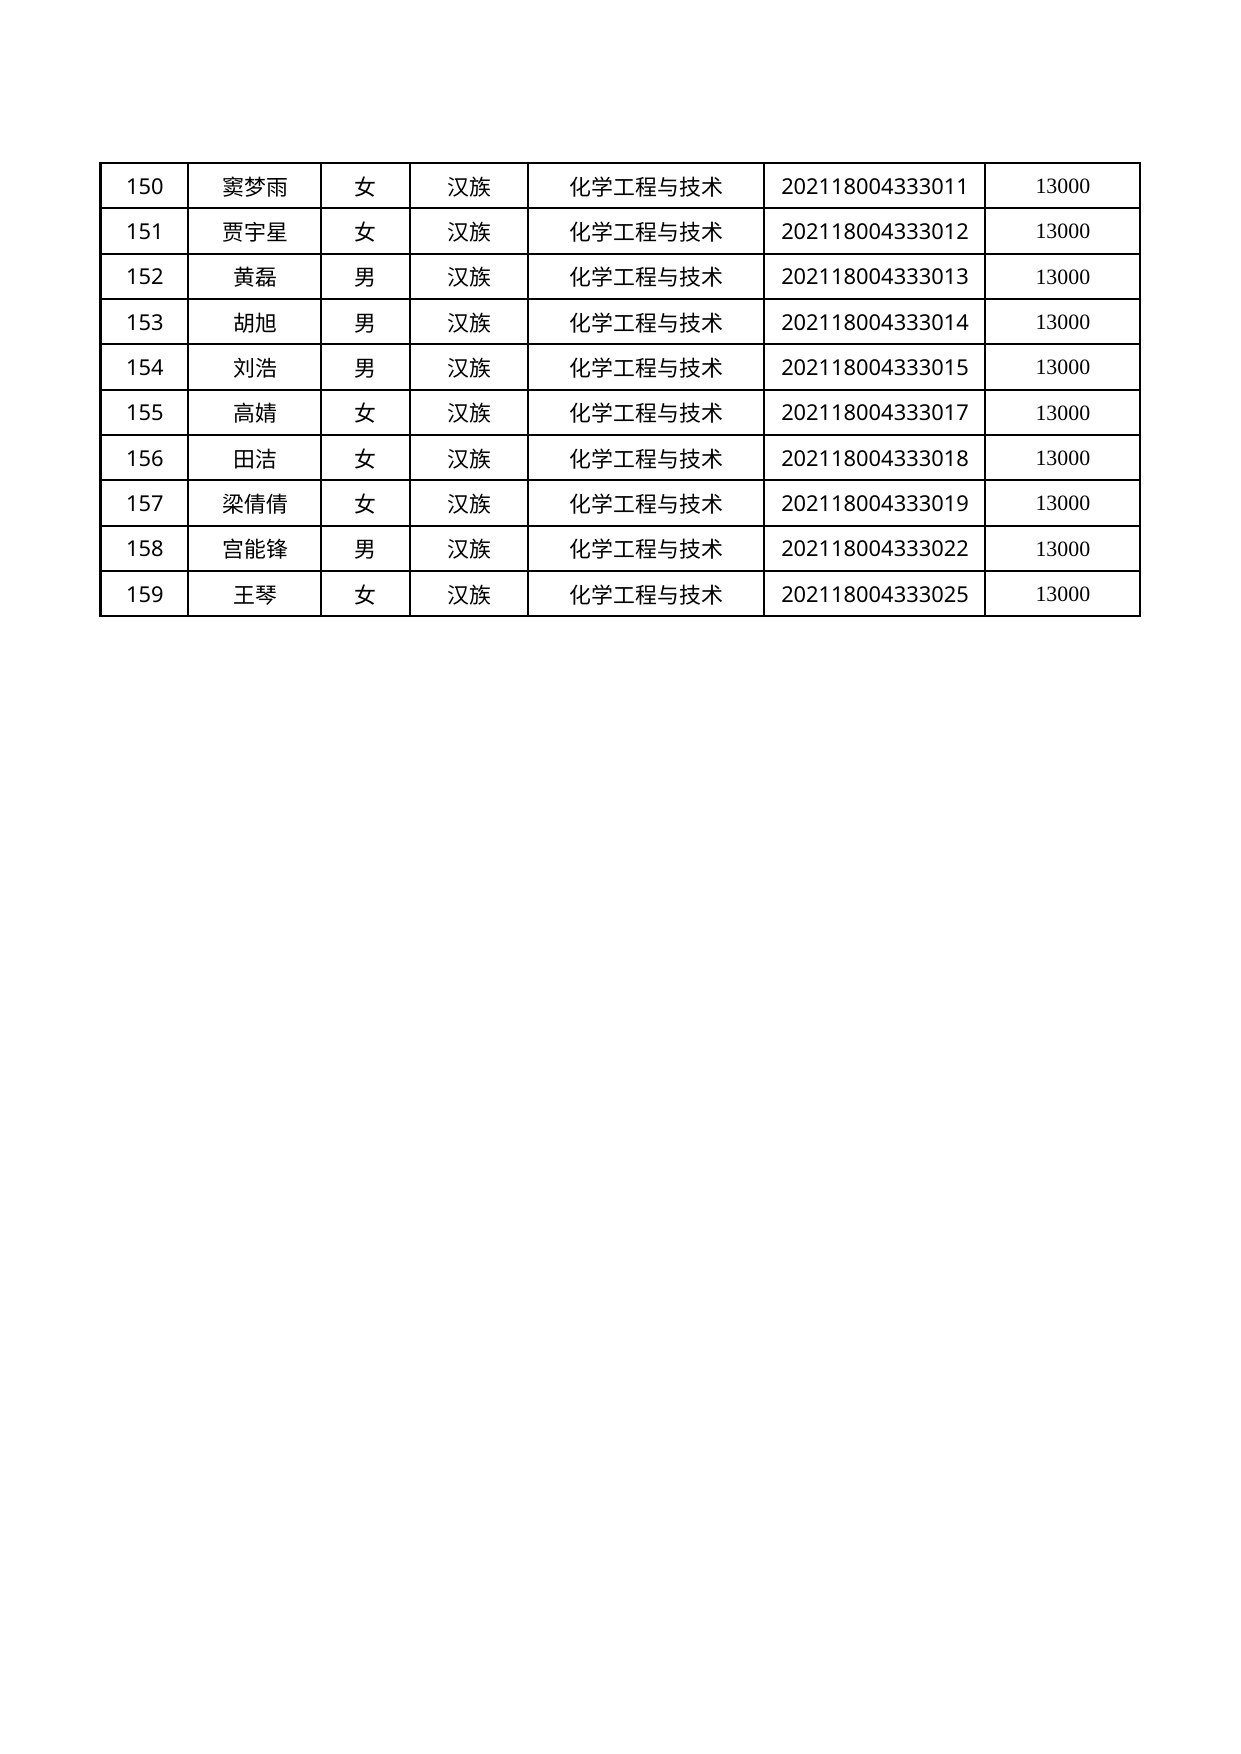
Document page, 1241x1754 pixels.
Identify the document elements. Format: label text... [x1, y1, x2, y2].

table_cell 汉族 [411, 300, 527, 343]
table_cell 13000 [986, 436, 1139, 479]
table_cell 202118004333014 [765, 300, 984, 343]
table_cell 男 [322, 300, 409, 343]
table_cell 汉族 [411, 209, 527, 253]
table_cell 155 [102, 391, 187, 434]
table_cell 汉族 [411, 572, 527, 615]
table_cell 女 [322, 164, 409, 207]
table_cell 梁倩倩 [189, 481, 320, 524]
table_cell 王琴 [189, 572, 320, 615]
table_cell 13000 [986, 391, 1139, 434]
table_cell 202118004333018 [765, 436, 984, 479]
table_cell 汉族 [411, 345, 527, 388]
table_cell 202118004333011 [765, 164, 984, 207]
table_cell 13000 [986, 481, 1139, 524]
table_cell 胡旭 [189, 300, 320, 343]
table_cell 157 [102, 481, 187, 524]
table_cell 202118004333012 [765, 209, 984, 253]
table_cell 202118004333019 [765, 481, 984, 524]
table_cell 159 [102, 572, 187, 615]
table_cell 152 [102, 255, 187, 298]
table_cell 202118004333017 [765, 391, 984, 434]
table_cell 154 [102, 345, 187, 388]
table_cell 13000 [986, 209, 1139, 253]
table_cell 汉族 [411, 164, 527, 207]
table_cell 13000 [986, 300, 1139, 343]
table_cell 化学工程与技术 [529, 391, 763, 434]
table_cell 汉族 [411, 527, 527, 570]
table_cell 化学工程与技术 [529, 527, 763, 570]
table_cell 黄磊 [189, 255, 320, 298]
table_cell 宫能锋 [189, 527, 320, 570]
table_cell 158 [102, 527, 187, 570]
table_cell 男 [322, 255, 409, 298]
table_cell 女 [322, 572, 409, 615]
table_cell 女 [322, 391, 409, 434]
table_cell 高婧 [189, 391, 320, 434]
table_cell 202118004333015 [765, 345, 984, 388]
table_cell 女 [322, 436, 409, 479]
table_cell 化学工程与技术 [529, 164, 763, 207]
table_cell 汉族 [411, 391, 527, 434]
table_cell 男 [322, 527, 409, 570]
table_cell 窦梦雨 [189, 164, 320, 207]
table_cell 化学工程与技术 [529, 209, 763, 253]
table_cell 田洁 [189, 436, 320, 479]
table_cell 151 [102, 209, 187, 253]
table_cell 汉族 [411, 436, 527, 479]
table_cell 13000 [986, 527, 1139, 570]
table_cell 13000 [986, 255, 1139, 298]
table_cell 化学工程与技术 [529, 255, 763, 298]
table_cell 化学工程与技术 [529, 345, 763, 388]
table_cell 女 [322, 209, 409, 253]
table_cell 化学工程与技术 [529, 572, 763, 615]
table_cell 13000 [986, 164, 1139, 207]
table_cell 女 [322, 481, 409, 524]
table_cell 153 [102, 300, 187, 343]
table_cell 化学工程与技术 [529, 300, 763, 343]
table_cell 化学工程与技术 [529, 481, 763, 524]
table_cell 13000 [986, 345, 1139, 388]
table_cell 汉族 [411, 481, 527, 524]
table_cell 男 [322, 345, 409, 388]
table_cell 汉族 [411, 255, 527, 298]
table_cell 150 [102, 164, 187, 207]
table_cell 156 [102, 436, 187, 479]
table_cell 化学工程与技术 [529, 436, 763, 479]
table_cell 13000 [986, 572, 1139, 615]
table_cell 贾宇星 [189, 209, 320, 253]
table_cell 202118004333025 [765, 572, 984, 615]
table_cell 202118004333013 [765, 255, 984, 298]
table_cell 刘浩 [189, 345, 320, 388]
table_cell 202118004333022 [765, 527, 984, 570]
